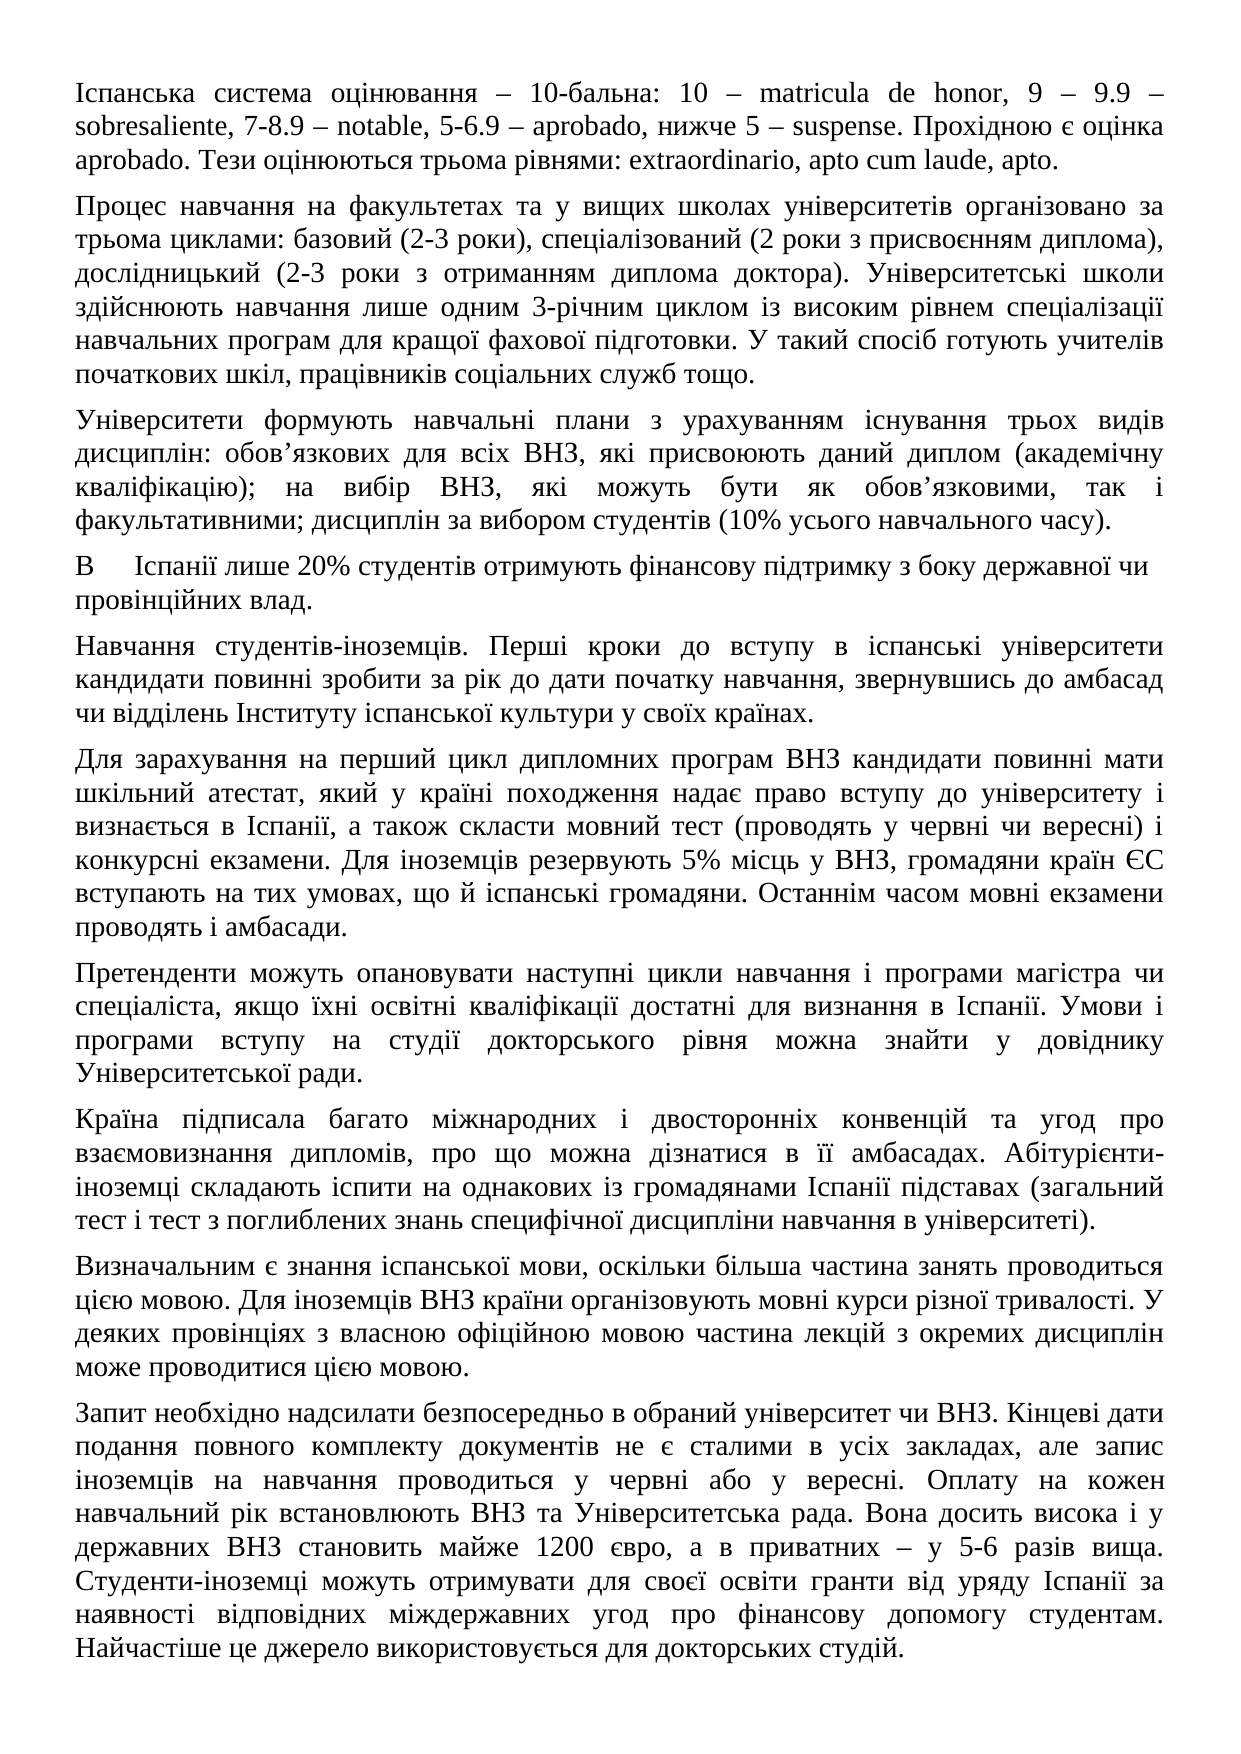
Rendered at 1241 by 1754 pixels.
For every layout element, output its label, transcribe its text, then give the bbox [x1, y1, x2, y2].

text Процес навчання на факультетах та у вищих школах університетів організовано за трьома циклами: базовий (2-3 роки), спеціалізований (2 роки з присвоєнням диплома), дослідницький (2-3 роки з отриманням диплома доктора). Університетські школи здійснюють навчання лише одним 3-річним циклом із високим рівнем спеціалізації навчальних програм для кращої фахової підготовки. У такий спосіб готують учителів початкових шкіл, працівників соціальних служб тощо. [75, 188, 1165, 389]
text Іспанська система оцінювання – 10-бальна: 10 – matricula de honor, 9 – 9.9 – sobresaliente, 7-8.9 – notable, 5-6.9 – aprobado, нижче 5 – suspense. Прохідною є оцінка aprobado. Тези оцінюються трьома рівнями: extraordinario, apto cum laude, apto. [75, 75, 1165, 176]
text Для зарахування на перший цикл дипломних програм ВНЗ кандидати повинні мати шкільний атестат, який у країні походження надає право вступу до університету і визнається в Іспанії, а також скласти мовний тест (проводять у червні чи вересні) і конкурсні екзамени. Для іноземців резервують 5% місць у ВНЗ, громадяни країн ЄС вступають на тих умовах, що й іспанські громадяни. Останнім часом мовні екзамени проводять і амбасади. [75, 741, 1165, 942]
list Іспанії лише 20% студентів отримують фінансову підтримку з боку державної чи провінційних влад. [75, 548, 1165, 616]
text Країна підписала багато міжнародних і двосторонніх конвенцій та угод про взаємовизнання дипломів, про що можна дізнатися в її амбасадах. Абітурієнти-іноземці складають іспити на однакових із громадянами Іспанії підставах (загальний тест і тест з поглиблених знань специфічної дисципліни навчання в університеті). [75, 1102, 1165, 1236]
text Навчання студентів-іноземців. Перші кроки до вступу в іспанські університети кандидати повинні зробити за рік до дати початку навчання, звернувшись до амбасад чи відділень Інституту іспанської культури у своїх країнах. [75, 628, 1165, 729]
text Запит необхідно надсилати безпосередньо в обраний університет чи ВНЗ. Кінцеві дати подання повного комплекту документів не є сталими в усіх закладах, але запис іноземців на навчання проводиться у червні або у вересні. Оплату на кожен навчальний рік встановлюють ВНЗ та Університетська рада. Вона досить висока і у державних ВНЗ становить майже 1200 євро, а в приватних – у 5-6 разів вища. Студенти-іноземці можуть отримувати для своєї освіти гранти від уряду Іспанії за наявності відповідних міждержавних угод про фінансову допомогу студентам. Найчастіше це джерело використовується для докторських студій. [75, 1395, 1165, 1663]
text Визначальним є знання іспанської мови, оскільки більша частина занять проводиться цією мовою. Для іноземців ВНЗ країни організовують мовні курси різної тривалості. У деяких провінціях з власною офіційною мовою частина лекцій з окремих дисциплін може проводитися цією мовою. [75, 1248, 1165, 1382]
text Університети формують навчальні плани з урахуванням існування трьох видів дисциплін: обов’язкових для всіх ВНЗ, які присвоюють даний диплом (академічну кваліфікацію); на вибір ВНЗ, які можуть бути як обов’язковими, так і факультативними; дисциплін за вибором студентів (10% усього навчального часу). [75, 402, 1165, 536]
text Претенденти можуть опановувати наступні цикли навчання і програми магістра чи спеціаліста, якщо їхні освітні кваліфікації достатні для визнання в Іспанії. Умови і програми вступу на студії докторського рівня можна знайти у довіднику Університетської ради. [75, 955, 1165, 1089]
